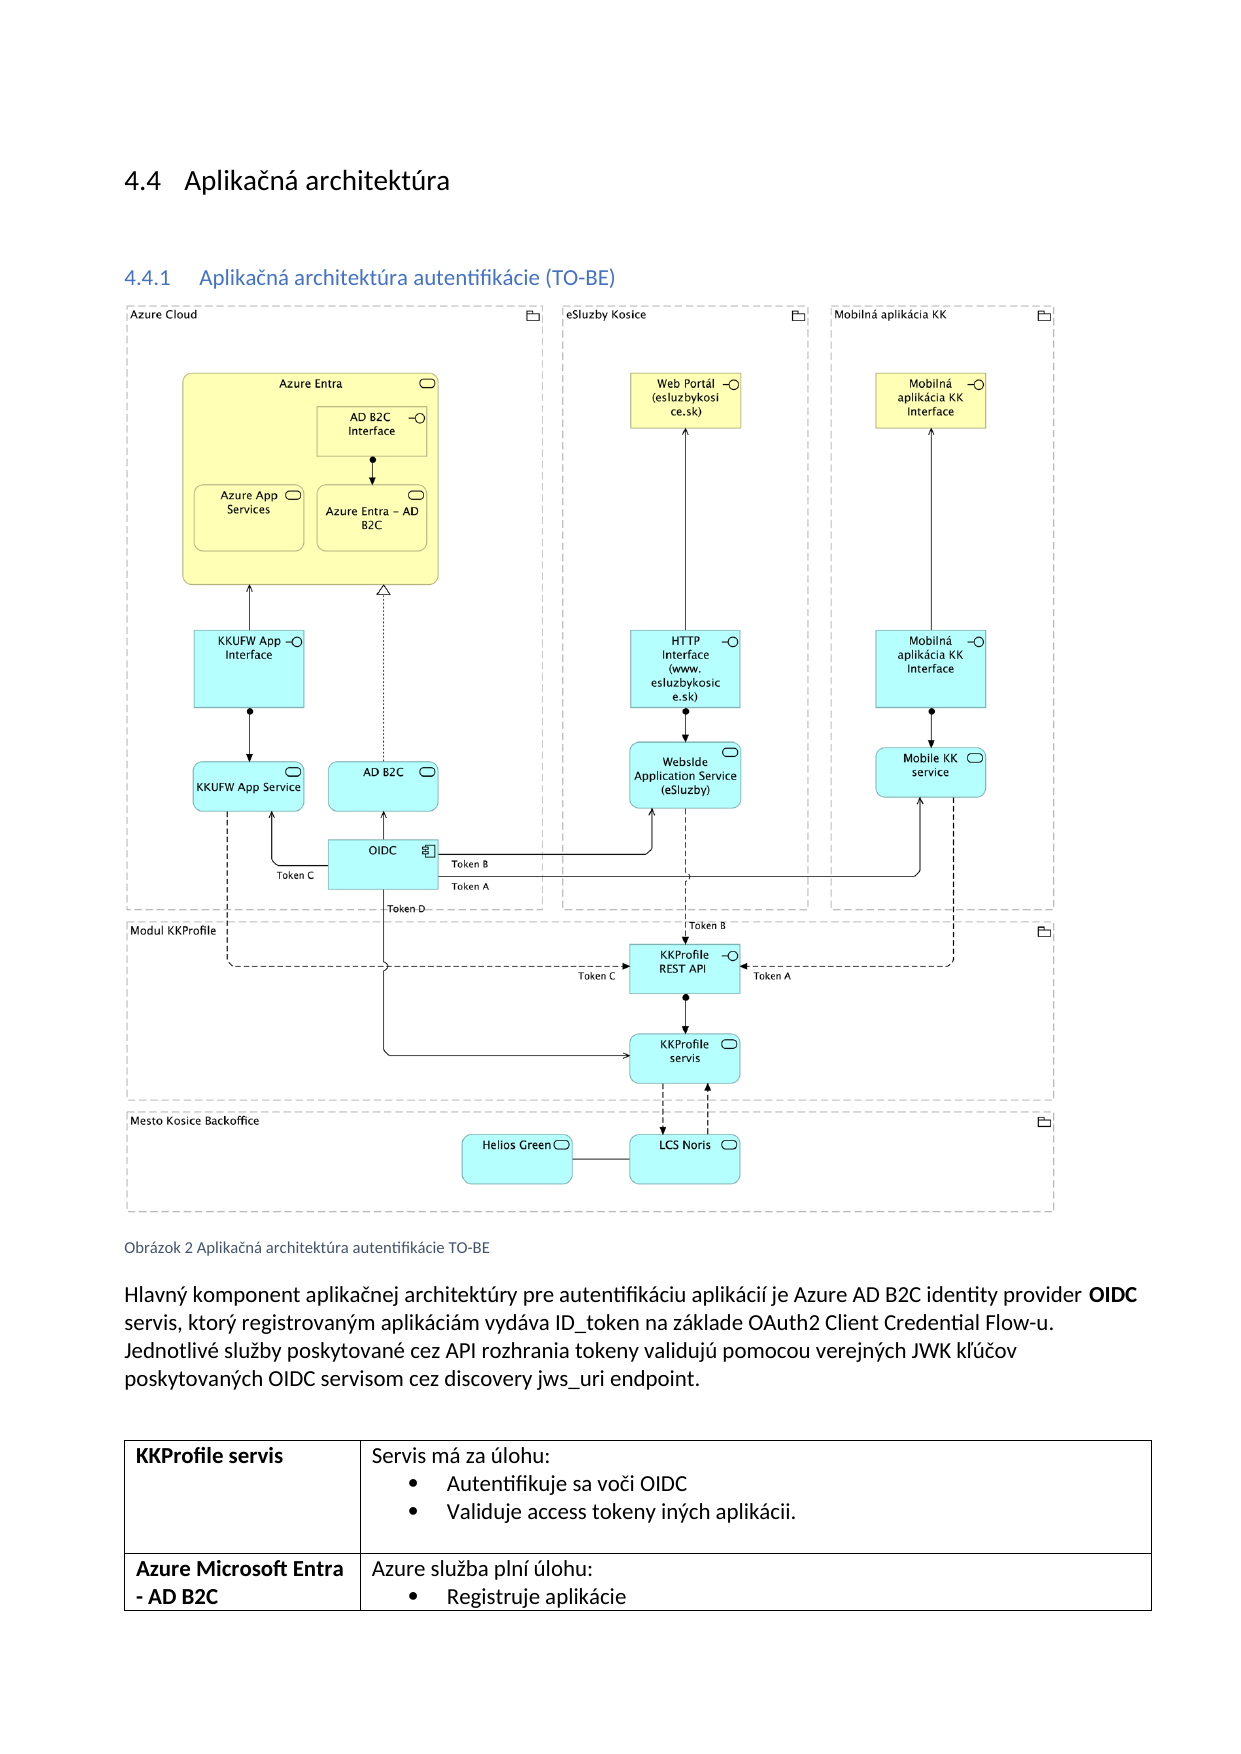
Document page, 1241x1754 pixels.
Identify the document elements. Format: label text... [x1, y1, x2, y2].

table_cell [361, 1554, 1151, 1610]
table_header Servis má za úlohu: Autentifikuje sa voči OIDC Validuje access tokeny iných aplikácii. [361, 1441, 1151, 1553]
picture [124, 303, 1057, 1215]
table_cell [125, 1554, 360, 1610]
table_header KKProfile servis [125, 1441, 360, 1553]
subtitle Aplikačná architektúra autentifikácie (TO-BE) [124, 263, 1152, 291]
subtitle Aplikačná architektúra [124, 162, 1152, 197]
text Hlavný komponent aplikačnej architektúry pre autentifikáciu aplikácií je Azure AD B2C identity provider OIDC servis, ktorý registrovaným aplikáciám vydáva ID_token na základe OAuth2 Client Credential Flow-u. Jednotlivé služby poskytované cez API rozhrania tokeny validujú pomocou verejných JWK kľúčov poskytovaných OIDC servisom cez discovery jws_uri endpoint. [124, 1280, 1152, 1392]
text Obrázok 2 Aplikačná architektúra autentifikácie TO-BE [124, 1237, 1152, 1257]
